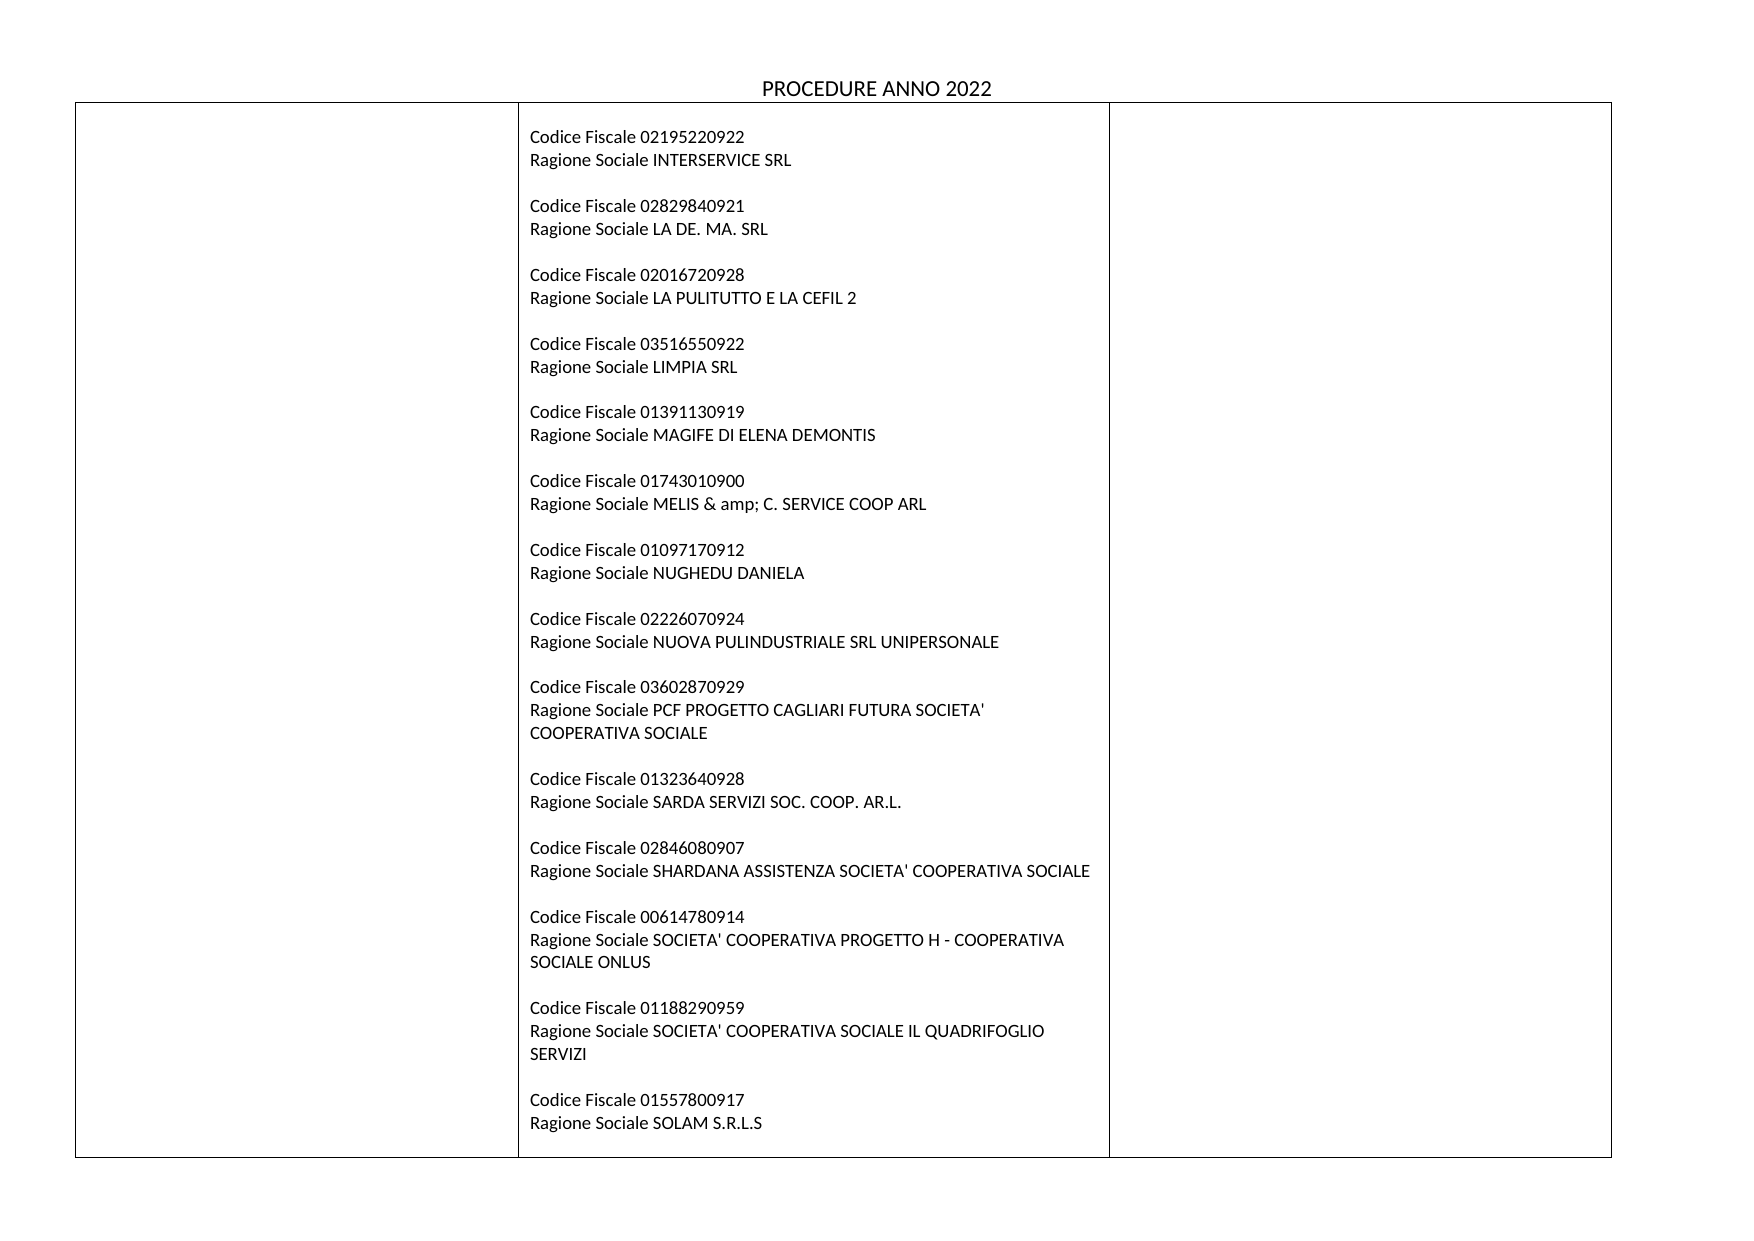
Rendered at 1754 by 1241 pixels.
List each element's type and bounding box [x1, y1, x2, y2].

table_cell [519, 103, 1109, 1157]
table_cell [76, 103, 518, 1157]
table_cell [1110, 103, 1611, 1157]
